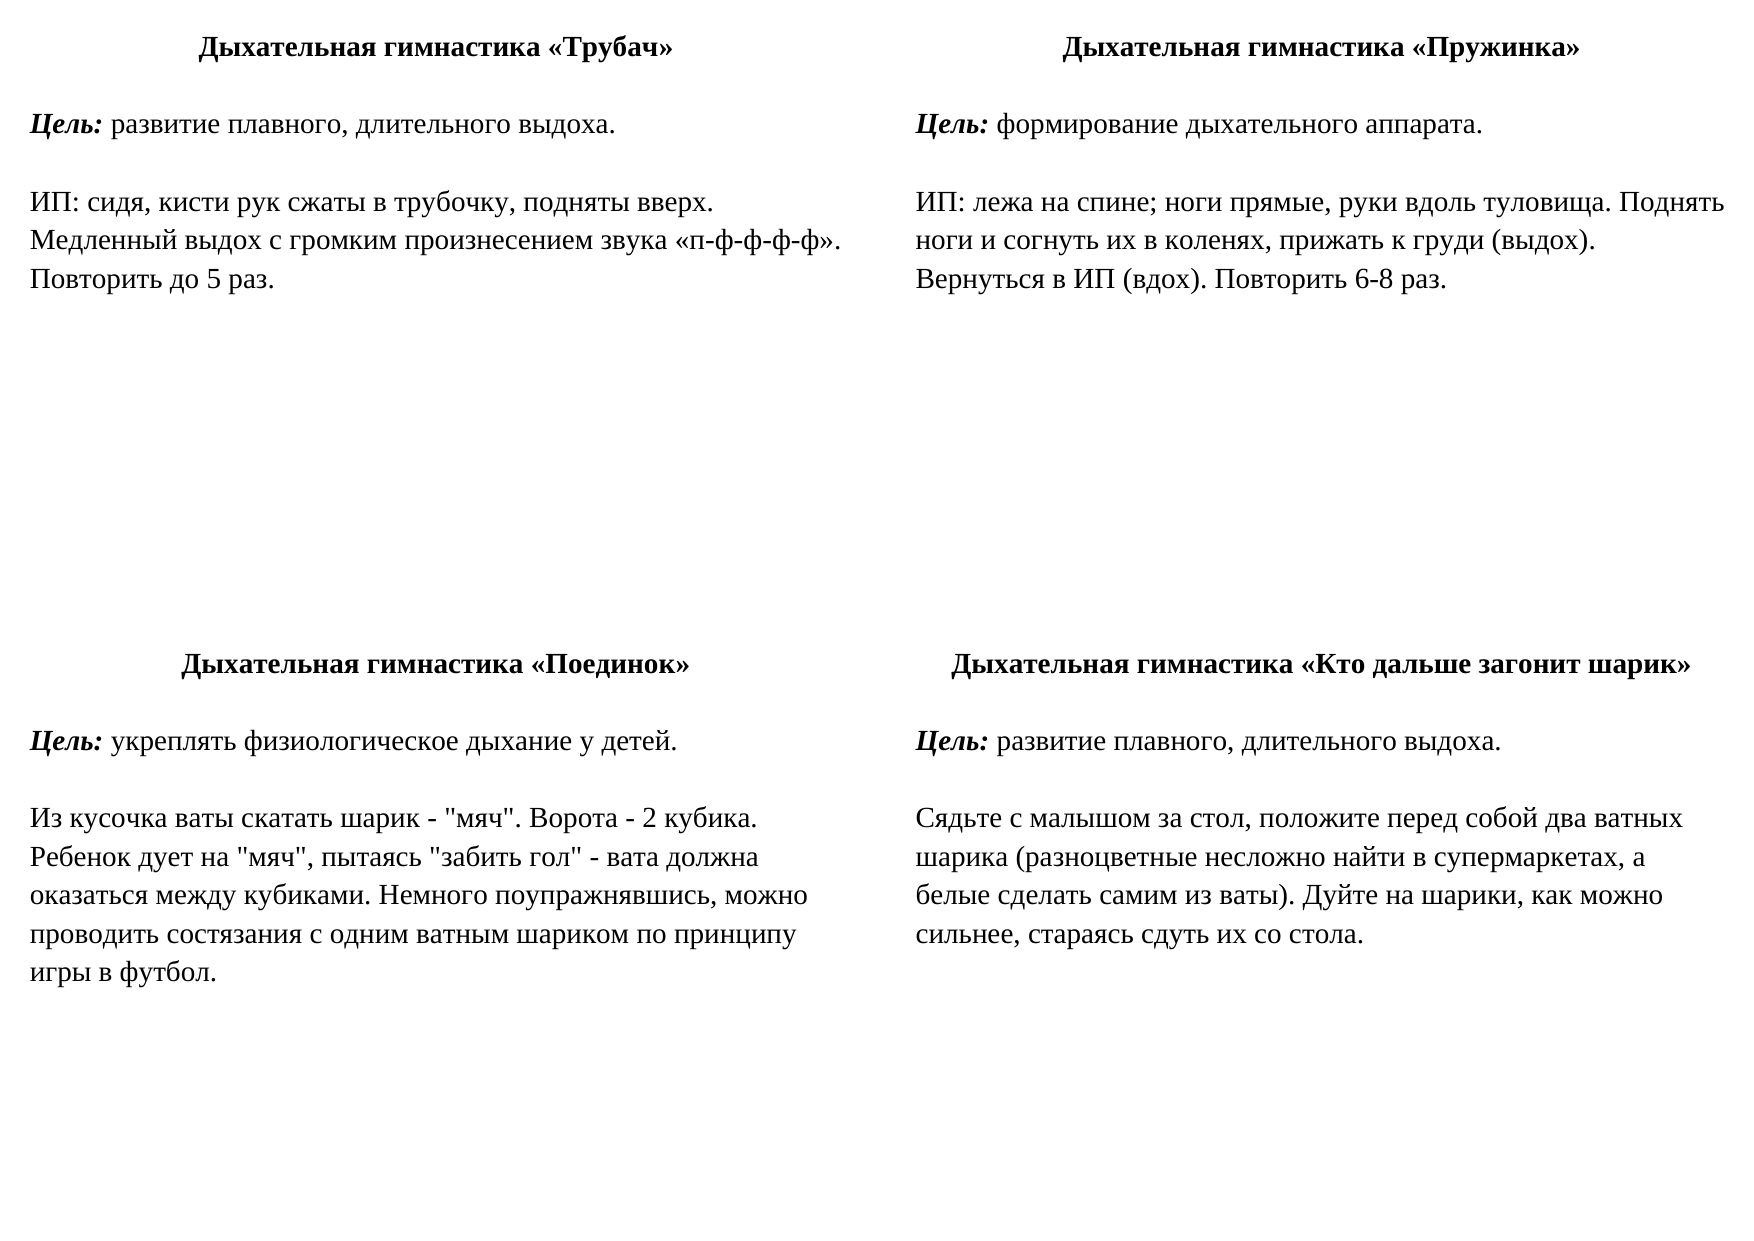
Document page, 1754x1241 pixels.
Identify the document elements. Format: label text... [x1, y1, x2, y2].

text Сядьте с малышом за стол, положите перед собой два ватных шарика (разноцветные несложно найти в супермаркетах, а белые сделать самим из ваты). Дуйте на шарики, как можно сильнее, стараясь сдуть их со стола. [915, 800, 1728, 949]
text ИП: лежа на спине; ноги прямые, руки вдоль туловища. Поднять ноги и согнуть их в коленях, прижать к груди (выдох). Вернуться в ИП (вдох). Повторить 6-8 раз. [915, 184, 1728, 294]
text Цель: развитие плавного, длительного выдоха. [915, 723, 1728, 757]
text Цель: укреплять физиологическое дыхание у детей. [29, 723, 842, 757]
text Дыхательная гимнастика «Кто дальше загонит шарик» [915, 646, 1728, 680]
text Дыхательная гимнастика «Поединок» [29, 646, 842, 680]
text ИП: сидя, кисти рук сжаты в трубочку, подняты вверх. Медленный выдох с громким произнесением звука «п-ф-ф-ф-ф». Повторить до 5 раз. [29, 184, 842, 294]
text Цель: формирование дыхательного аппарата. [915, 107, 1728, 140]
text Из кусочка ваты скатать шарик - "мяч". Ворота - 2 кубика. Ребенок дует на "мяч", пытаясь "забить гол" - вата должна оказаться между кубиками. Немного поупражнявшись, можно проводить состязания с одним ватным шариком по принципу игры в футбол. [29, 800, 842, 988]
text Цель: развитие плавного, длительного выдоха. [29, 107, 842, 140]
text Дыхательная гимнастика «Трубач» [29, 29, 842, 63]
text Дыхательная гимнастика «Пружинка» [915, 29, 1728, 63]
